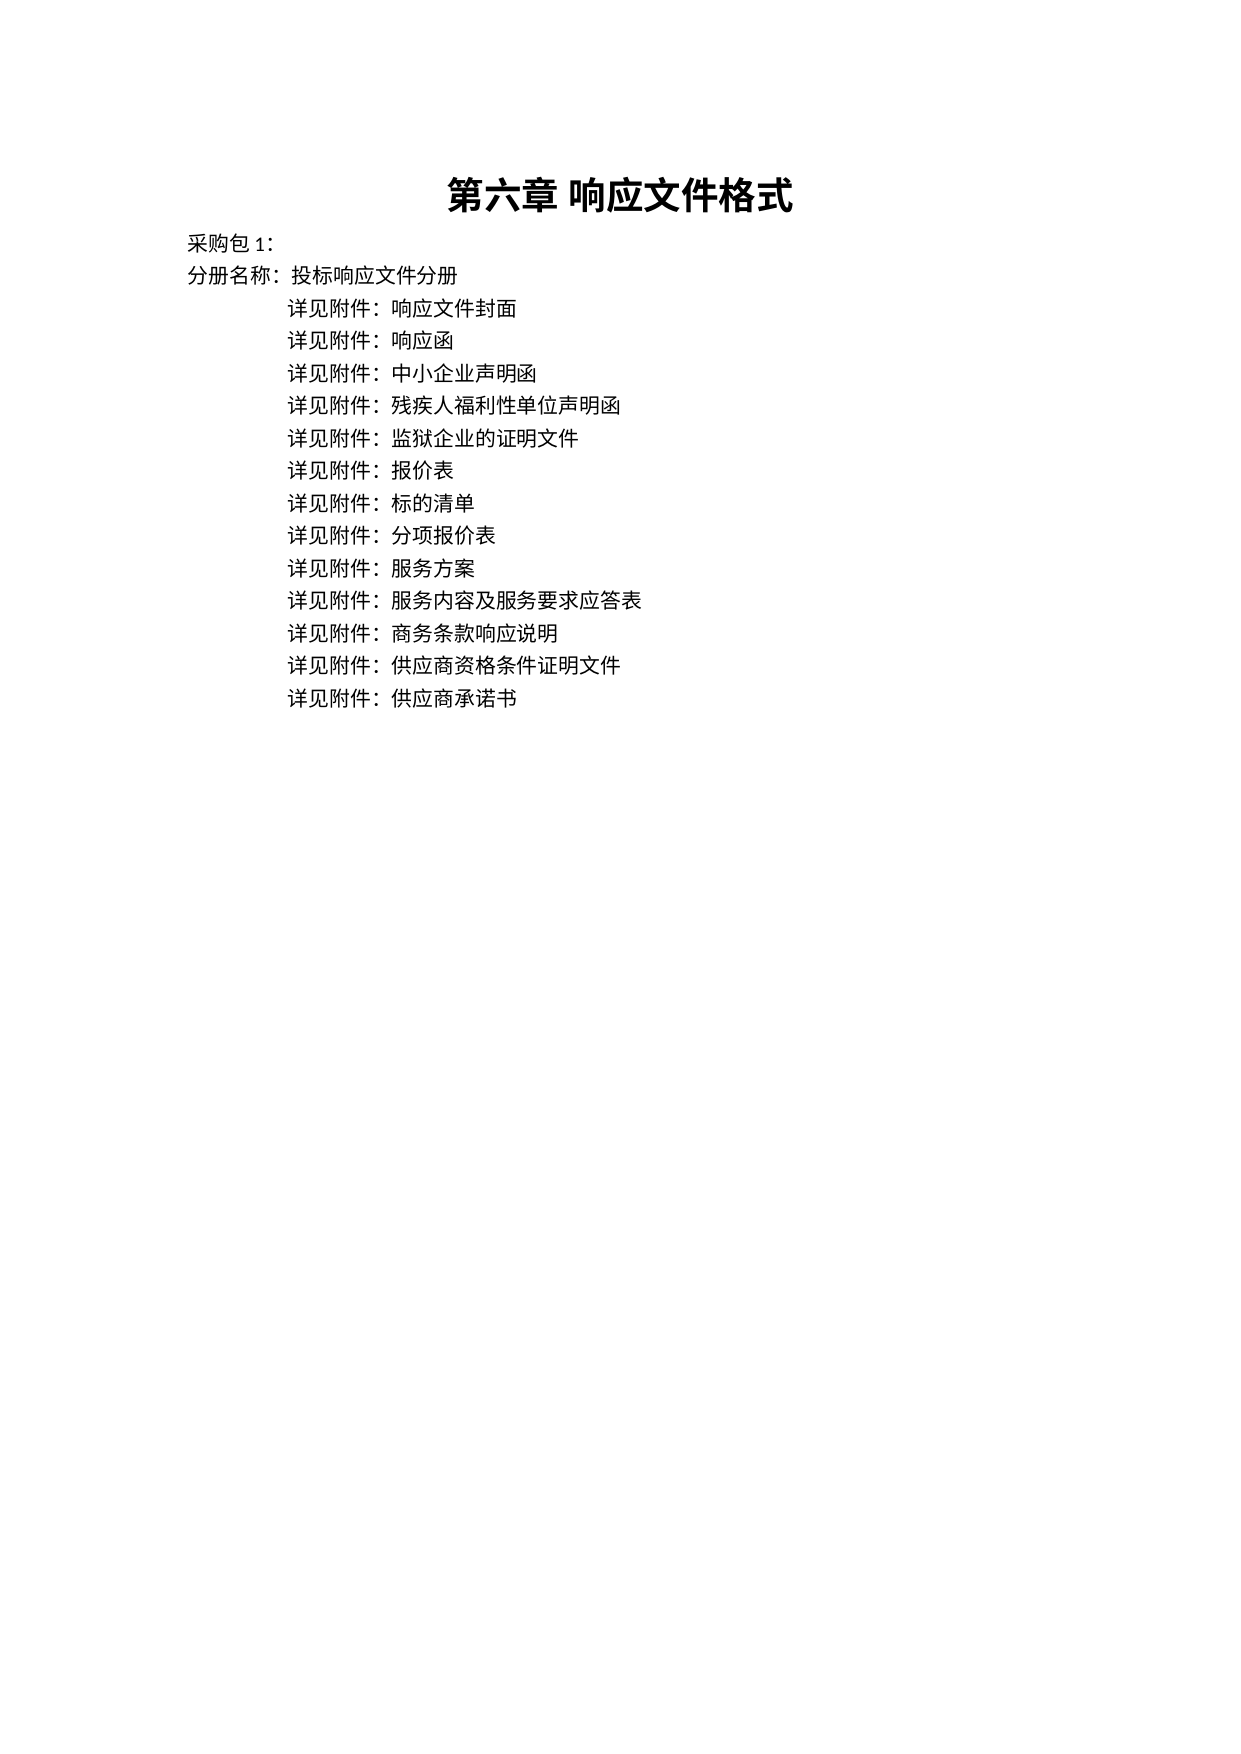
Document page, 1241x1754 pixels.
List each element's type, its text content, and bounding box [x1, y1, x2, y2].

text 详见附件：响应函 [187, 324, 1053, 357]
text 详见附件：供应商资格条件证明文件 [187, 649, 1053, 682]
text 详见附件：响应文件封面 [187, 292, 1053, 324]
text 采购包1： [187, 227, 1053, 259]
text 详见附件：分项报价表 [187, 519, 1053, 552]
text 分册名称：投标响应文件分册 [187, 259, 1053, 292]
text 详见附件：供应商承诺书 [187, 682, 1053, 714]
text 详见附件：中小企业声明函 [187, 357, 1053, 389]
text 详见附件：商务条款响应说明 [187, 617, 1053, 649]
text 详见附件：残疾人福利性单位声明函 [187, 389, 1053, 422]
text 详见附件：监狱企业的证明文件 [187, 422, 1053, 454]
text 详见附件：报价表 [187, 454, 1053, 487]
text 详见附件：服务方案 [187, 552, 1053, 584]
text 详见附件：标的清单 [187, 487, 1053, 519]
text 详见附件：服务内容及服务要求应答表 [187, 584, 1053, 617]
text 第六章 响应文件格式 [187, 162, 1053, 227]
